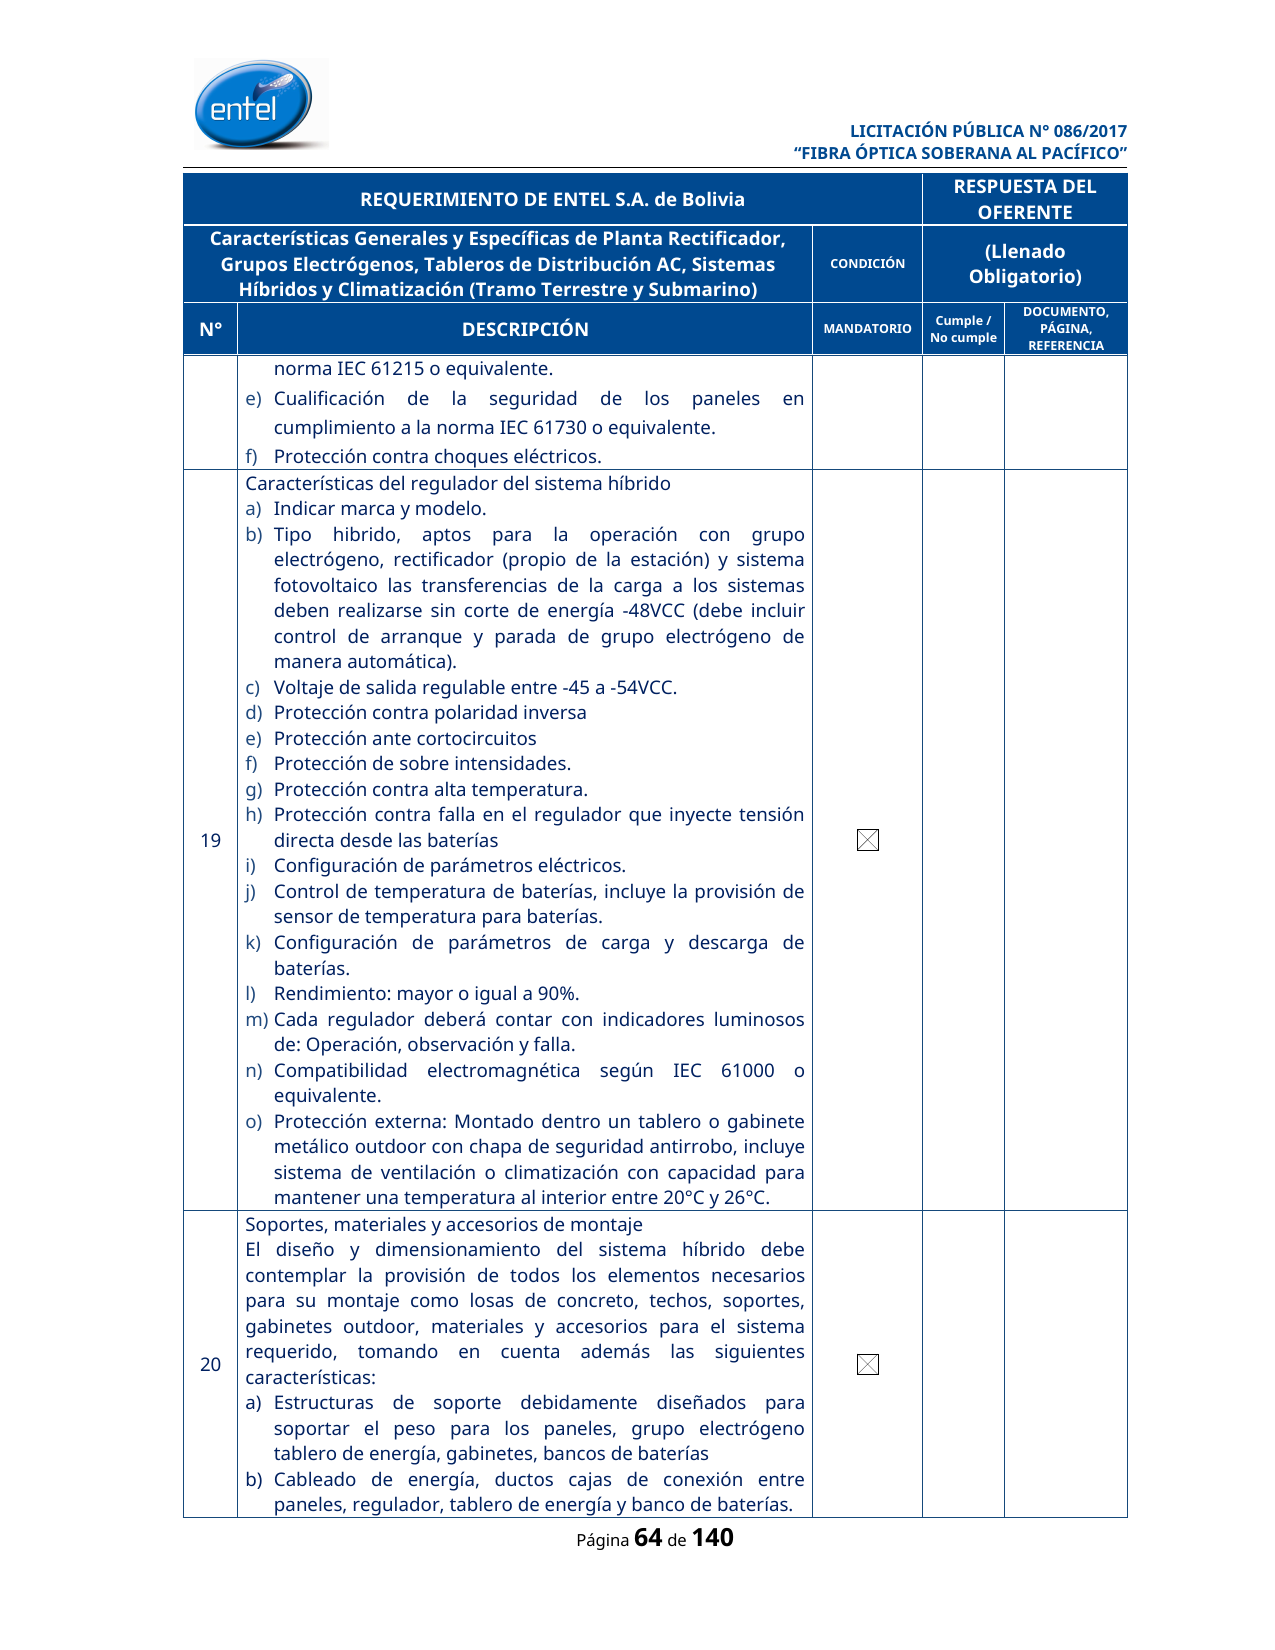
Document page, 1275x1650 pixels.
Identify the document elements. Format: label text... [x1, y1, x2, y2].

table_cell [923, 1211, 1004, 1517]
table_cell [813, 1211, 922, 1517]
table_cell CONDICIÓN [813, 226, 922, 302]
table_cell 18 [184, 356, 237, 469]
table_cell Características Generales y Específicas de Planta Rectificador, Grupos Electrógenos, Tableros de Distribución AC, Sistemas Híbridos y Climatización (Tramo Terrestre y Submarino) [184, 226, 812, 302]
table_cell MANDATORIO [813, 303, 922, 354]
table_header REQUERIMIENTO DE ENTEL S.A. de Bolivia [184, 174, 922, 224]
table_cell Cumple / No cumple [923, 303, 1004, 354]
table_cell N° [184, 303, 237, 354]
picture [194, 58, 330, 150]
table_cell [813, 470, 922, 1210]
table_cell (Llenado Obligatorio) [923, 226, 1127, 302]
table_cell [1005, 356, 1127, 469]
table_cell DOCUMENTO, PÁGINA, REFERENCIA [1005, 303, 1127, 354]
table_cell DESCRIPCIÓN [238, 303, 812, 354]
table_cell [813, 356, 922, 469]
table_cell [1005, 470, 1127, 1210]
table_cell [923, 356, 1004, 469]
table_header RESPUESTA DEL OFERENTE [923, 174, 1127, 224]
table_cell [1005, 1211, 1127, 1517]
table_cell [923, 470, 1004, 1210]
table_cell Características del regulador del sistema híbrido Indicar marca y modelo. Tipo hibrido, aptos para la operación con grupo electrógeno, rectificador (propio de la estación) y sistema fotovoltaico las transferencias de la carga a los sistemas deben realizarse sin corte de energía -48VCC (debe incluir control de arranque y parada de grupo electrógeno de manera automática). Voltaje de salida regulable entre -45 a -54VCC. Protección contra polaridad inversa Protección ante cortocircuitos Protección de sobre intensidades. Protección contra alta temperatura. Protección contra falla en el regulador que inyecte tensión directa desde las baterías Configuración de parámetros eléctricos. Control de temperatura de baterías, incluye la provisión de sensor de temperatura para baterías. Configuración de parámetros de carga y descarga de baterías. Rendimiento: mayor o igual a 90%. Cada regulador deberá contar con indicadores luminosos de: Operación, observación y falla. Compatibilidad electromagnética según IEC 61000 o equivalente. Protección externa: Montado dentro un tablero o gabinete metálico outdoor con chapa de seguridad antirrobo, incluye sistema de ventilación o climatización con capacidad para mantener una temperatura al interior entre 20°C y 26°C. [238, 470, 812, 1210]
table_cell 19 [184, 470, 237, 1210]
table_cell 20 [184, 1211, 237, 1517]
table_cell Soportes, materiales y accesorios de montaje El diseño y dimensionamiento del sistema híbrido debe contemplar la provisión de todos los elementos necesarios para su montaje como losas de concreto, techos, soportes, gabinetes outdoor, materiales y accesorios para el sistema requerido, tomando en cuenta además las siguientes características: Estructuras de soporte debidamente diseñados para soportar el peso para los paneles, grupo electrógeno tablero de energía, gabinetes, bancos de baterías Cableado de energía, ductos cajas de conexión entre paneles, regulador, tablero de energía y banco de baterías. [238, 1211, 812, 1517]
